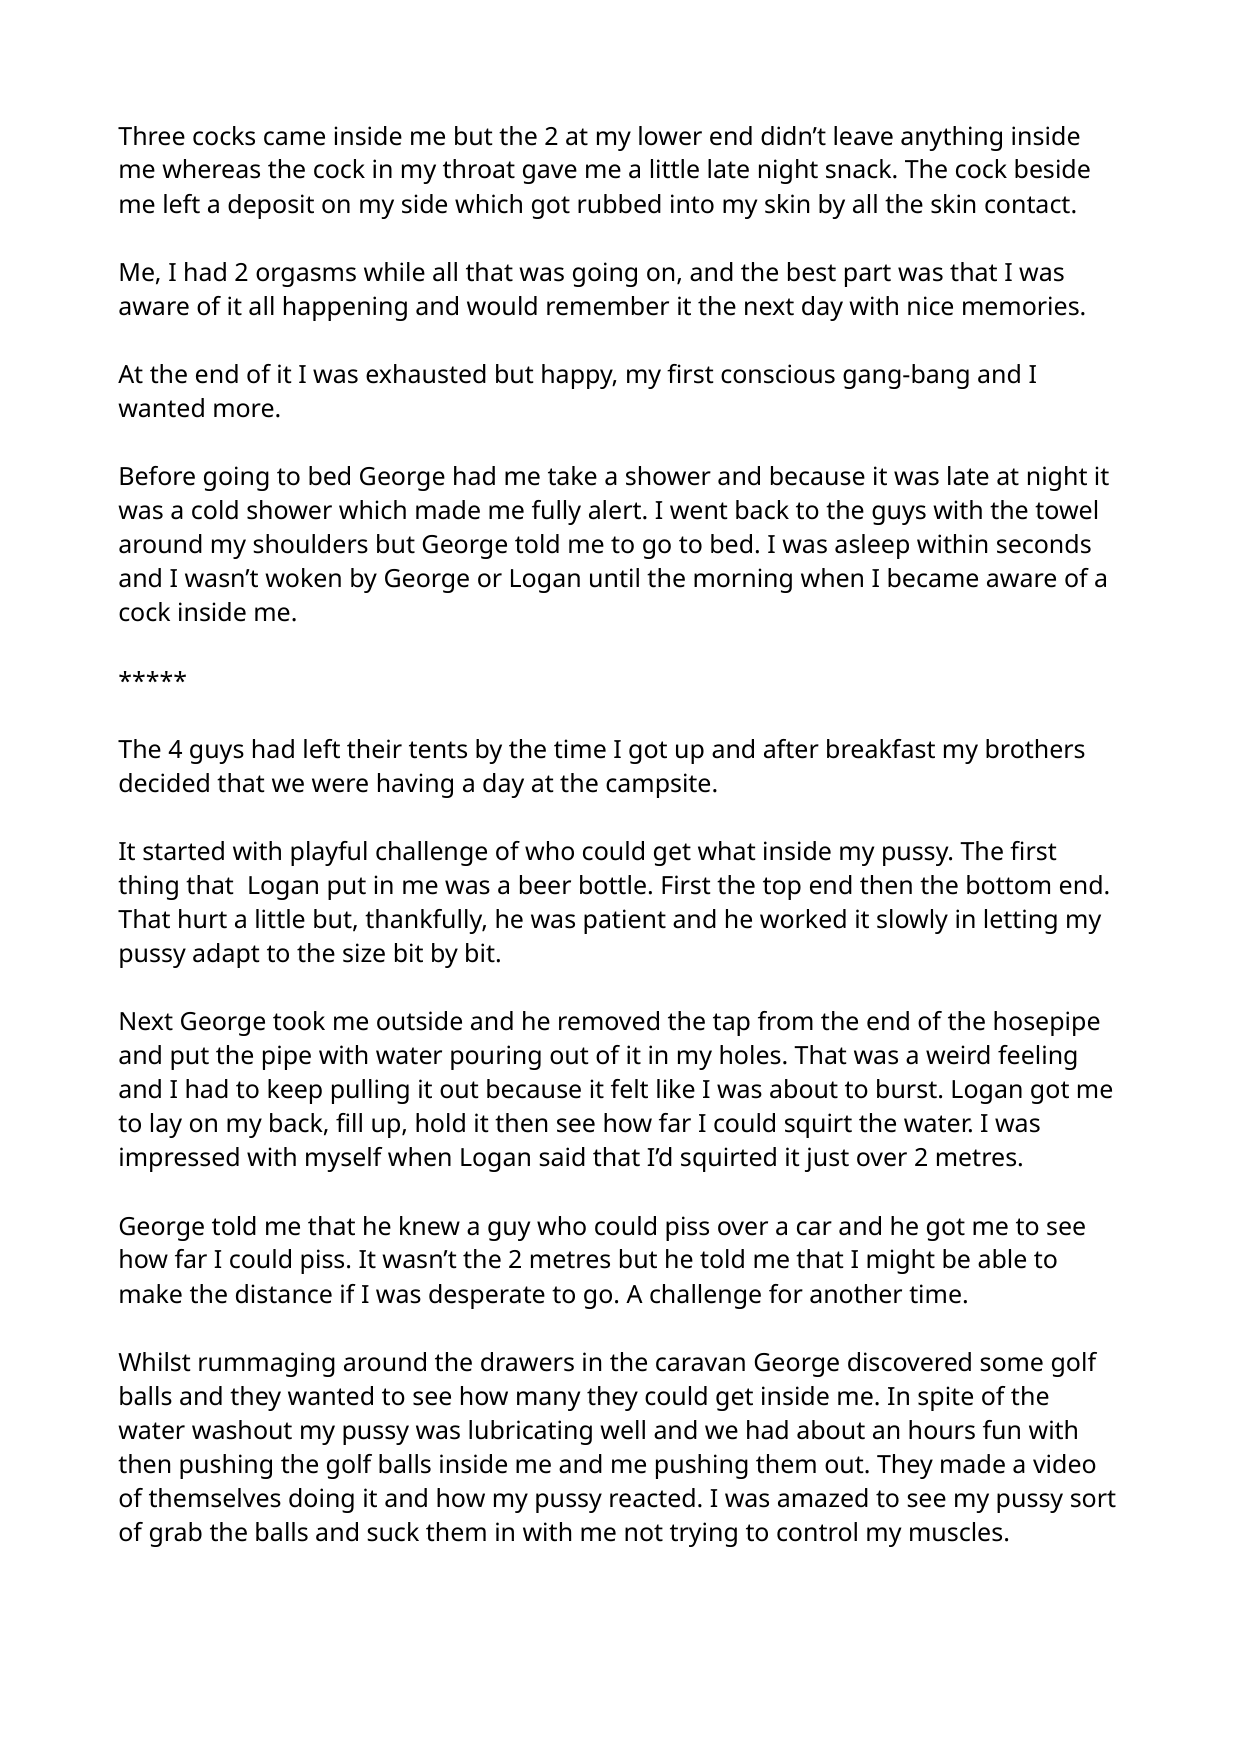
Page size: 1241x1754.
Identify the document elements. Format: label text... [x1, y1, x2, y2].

text ***** [118, 663, 1122, 697]
text The 4 guys had left their tents by the time I got up and after breakfast my brothers decided that we were having a day at the campsite. [118, 731, 1122, 799]
text At the end of it I was exhausted but happy, my first conscious gang-bang and I wanted more. [118, 357, 1122, 425]
text Me, I had 2 orgasms while all that was going on, and the best part was that I was aware of it all happening and would remember it the next day with nice memories. [118, 254, 1122, 322]
text It started with playful challenge of who could get what inside my pussy. The first thing that Logan put in me was a beer bottle. First the top end then the bottom end. That hurt a little but, thankfully, he was patient and he worked it slowly in letting my pussy adapt to the size bit by bit. [118, 833, 1122, 970]
text George told me that he knew a guy who could piss over a car and he got me to see how far I could piss. It wasn’t the 2 metres but he told me that I might be able to make the distance if I was desperate to go. A challenge for another time. [118, 1208, 1122, 1310]
text Three cocks came inside me but the 2 at my lower end didn’t leave anything inside me whereas the cock in my throat gave me a little late night snack. The cock beside me left a deposit on my side which got rubbed into my skin by all the skin contact. [118, 118, 1122, 220]
text Next George took me outside and he removed the tap from the end of the hosepipe and put the pipe with water pouring out of it in my holes. That was a weird feeling and I had to keep pulling it out because it felt like I was about to burst. Logan got me to lay on my back, fill up, hold it then see how far I could squirt the water. I was impressed with myself when Logan said that I’d squirted it just over 2 metres. [118, 1004, 1122, 1174]
text Before going to bed George had me take a shower and because it was late at night it was a cold shower which made me fully alert. I went back to the guys with the towel around my shoulders but George told me to go to bed. I was asleep within seconds and I wasn’t woken by George or Logan until the morning when I became aware of a cock inside me. [118, 459, 1122, 629]
text Whilst rummaging around the drawers in the caravan George discovered some golf balls and they wanted to see how many they could get inside me. In spite of the water washout my pussy was lubricating well and we had about an hours fun with then pushing the golf balls inside me and me pushing them out. They made a video of themselves doing it and how my pussy reacted. I was amazed to see my pussy sort of grab the balls and suck them in with me not trying to control my muscles. [118, 1344, 1122, 1549]
